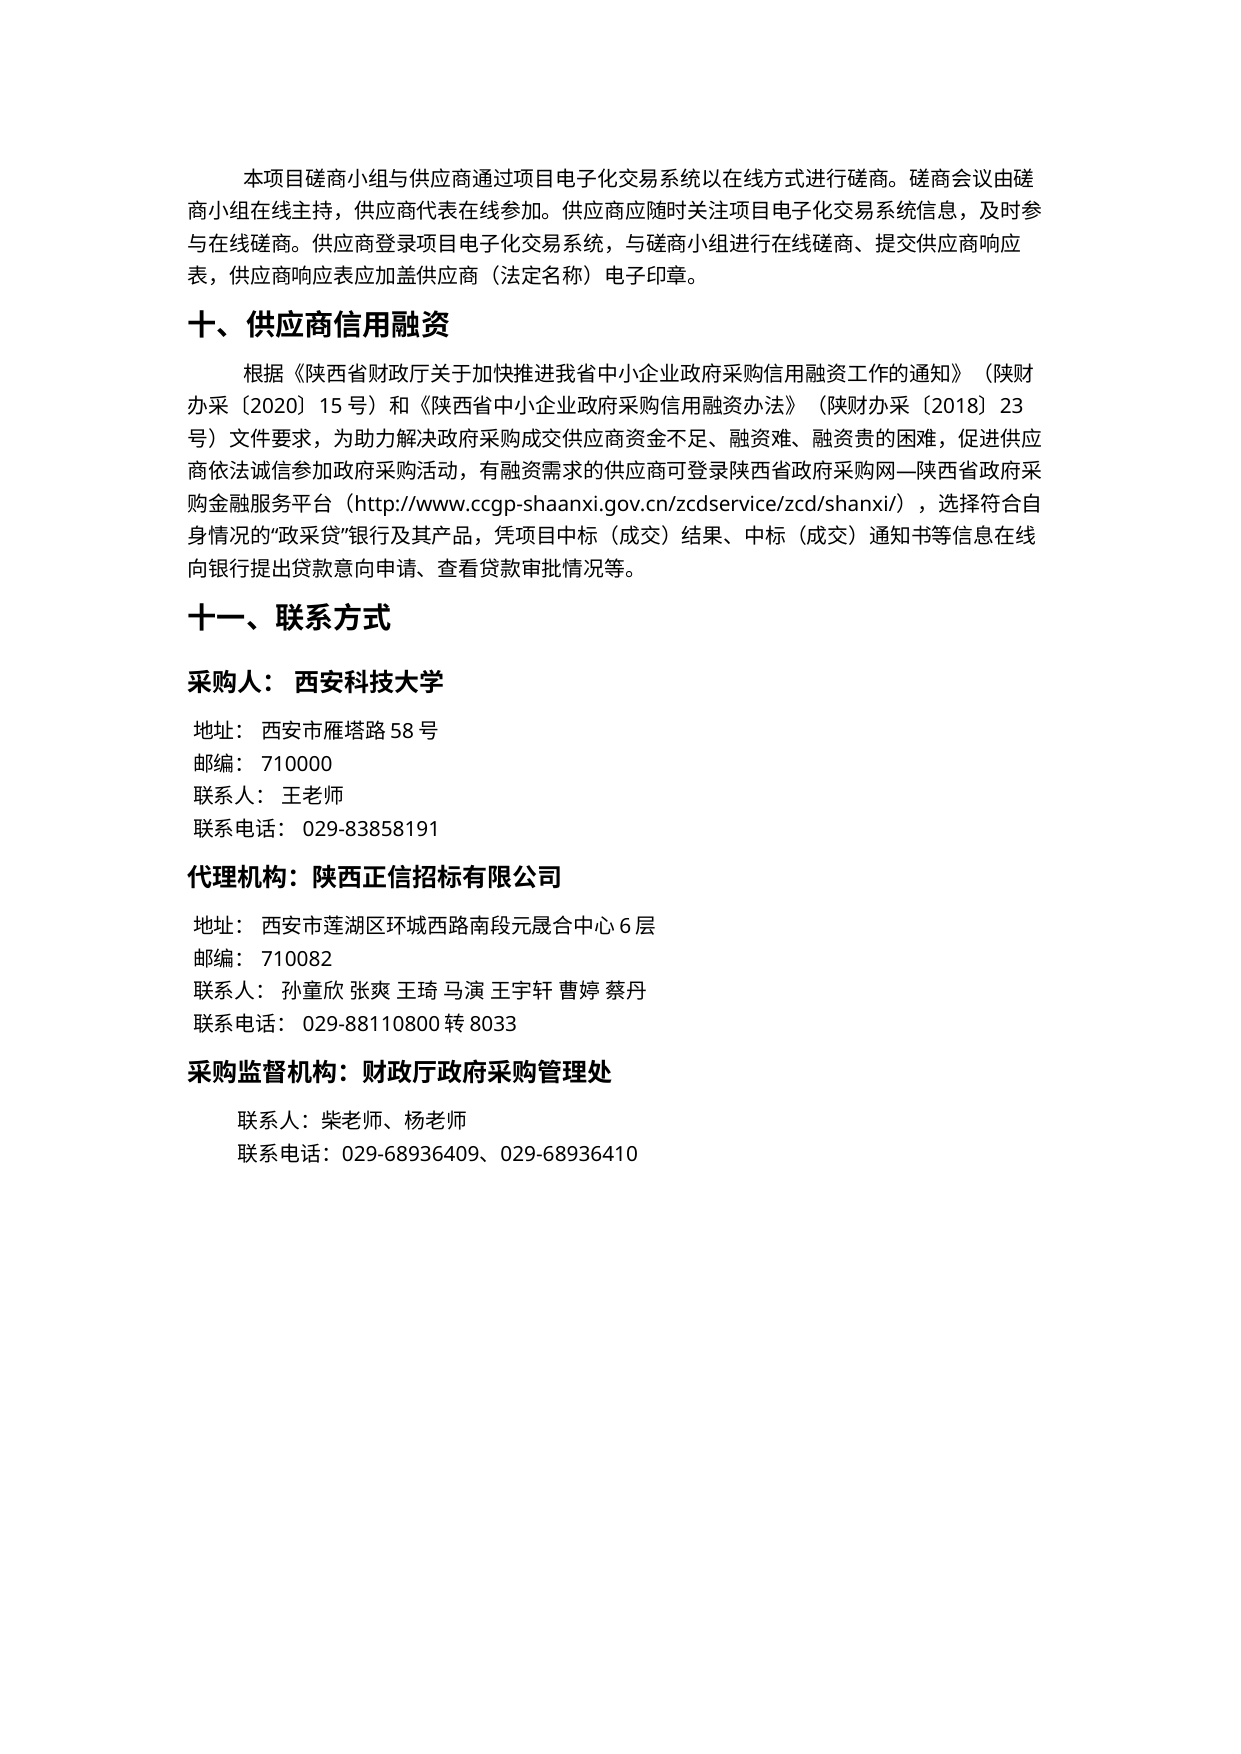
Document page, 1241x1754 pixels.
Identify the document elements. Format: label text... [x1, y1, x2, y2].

text 联系电话：029-68936409、029-68936410 [187, 1137, 1053, 1169]
text 十一、联系方式 [187, 584, 1053, 649]
text 本项目磋商小组与供应商通过项目电子化交易系统以在线方式进行磋商。磋商会议由磋商小组在线主持，供应商代表在线参加。供应商应随时关注项目电子化交易系统信息，及时参与在线磋商。供应商登录项目电子化交易系统，与磋商小组进行在线磋商、提交供应商响应表，供应商响应表应加盖供应商（法定名称）电子印章。 [187, 162, 1053, 292]
text 联系电话： 029-88110800转8033 [187, 1007, 1053, 1039]
text 联系人：柴老师、杨老师 [187, 1104, 1053, 1137]
text 采购人： 西安科技大学 [187, 649, 1053, 714]
text 联系人： 王老师 [187, 779, 1053, 812]
text 地址： 西安市雁塔路58号 [187, 714, 1053, 747]
text 采购监督机构：财政厅政府采购管理处 [187, 1039, 1053, 1104]
text 邮编： 710082 [187, 942, 1053, 974]
text 根据《陕西省财政厅关于加快推进我省中小企业政府采购信用融资工作的通知》（陕财办采〔2020〕15 号）和《陕西省中小企业政府采购信用融资办法》（陕财办采〔2018〕23 号）文件要求，为助力解决政府采购成交供应商资金不足、融资难、融资贵的困难，促进供应商依法诚信参加政府采购活动，有融资需求的供应商可登录陕西省政府采购网—陕西省政府采购金融服务平台（http://www.ccgp-shaanxi.gov.cn/zcdservice/zcd/shanxi/），选择符合自身情况的“政采贷”银行及其产品，凭项目中标（成交）结果、中标（成交）通知书等信息在线向银行提出贷款意向申请、查看贷款审批情况等。 [187, 357, 1053, 584]
text 邮编： 710000 [187, 747, 1053, 779]
text 十、供应商信用融资 [187, 292, 1053, 357]
text 地址： 西安市莲湖区环城西路南段元晟合中心6层 [187, 909, 1053, 942]
text 联系人： 孙童欣 张爽 王琦 马演 王宇轩 曹婷 蔡丹 [187, 974, 1053, 1007]
text 代理机构：陕西正信招标有限公司 [187, 844, 1053, 909]
text 联系电话： 029-83858191 [187, 812, 1053, 844]
